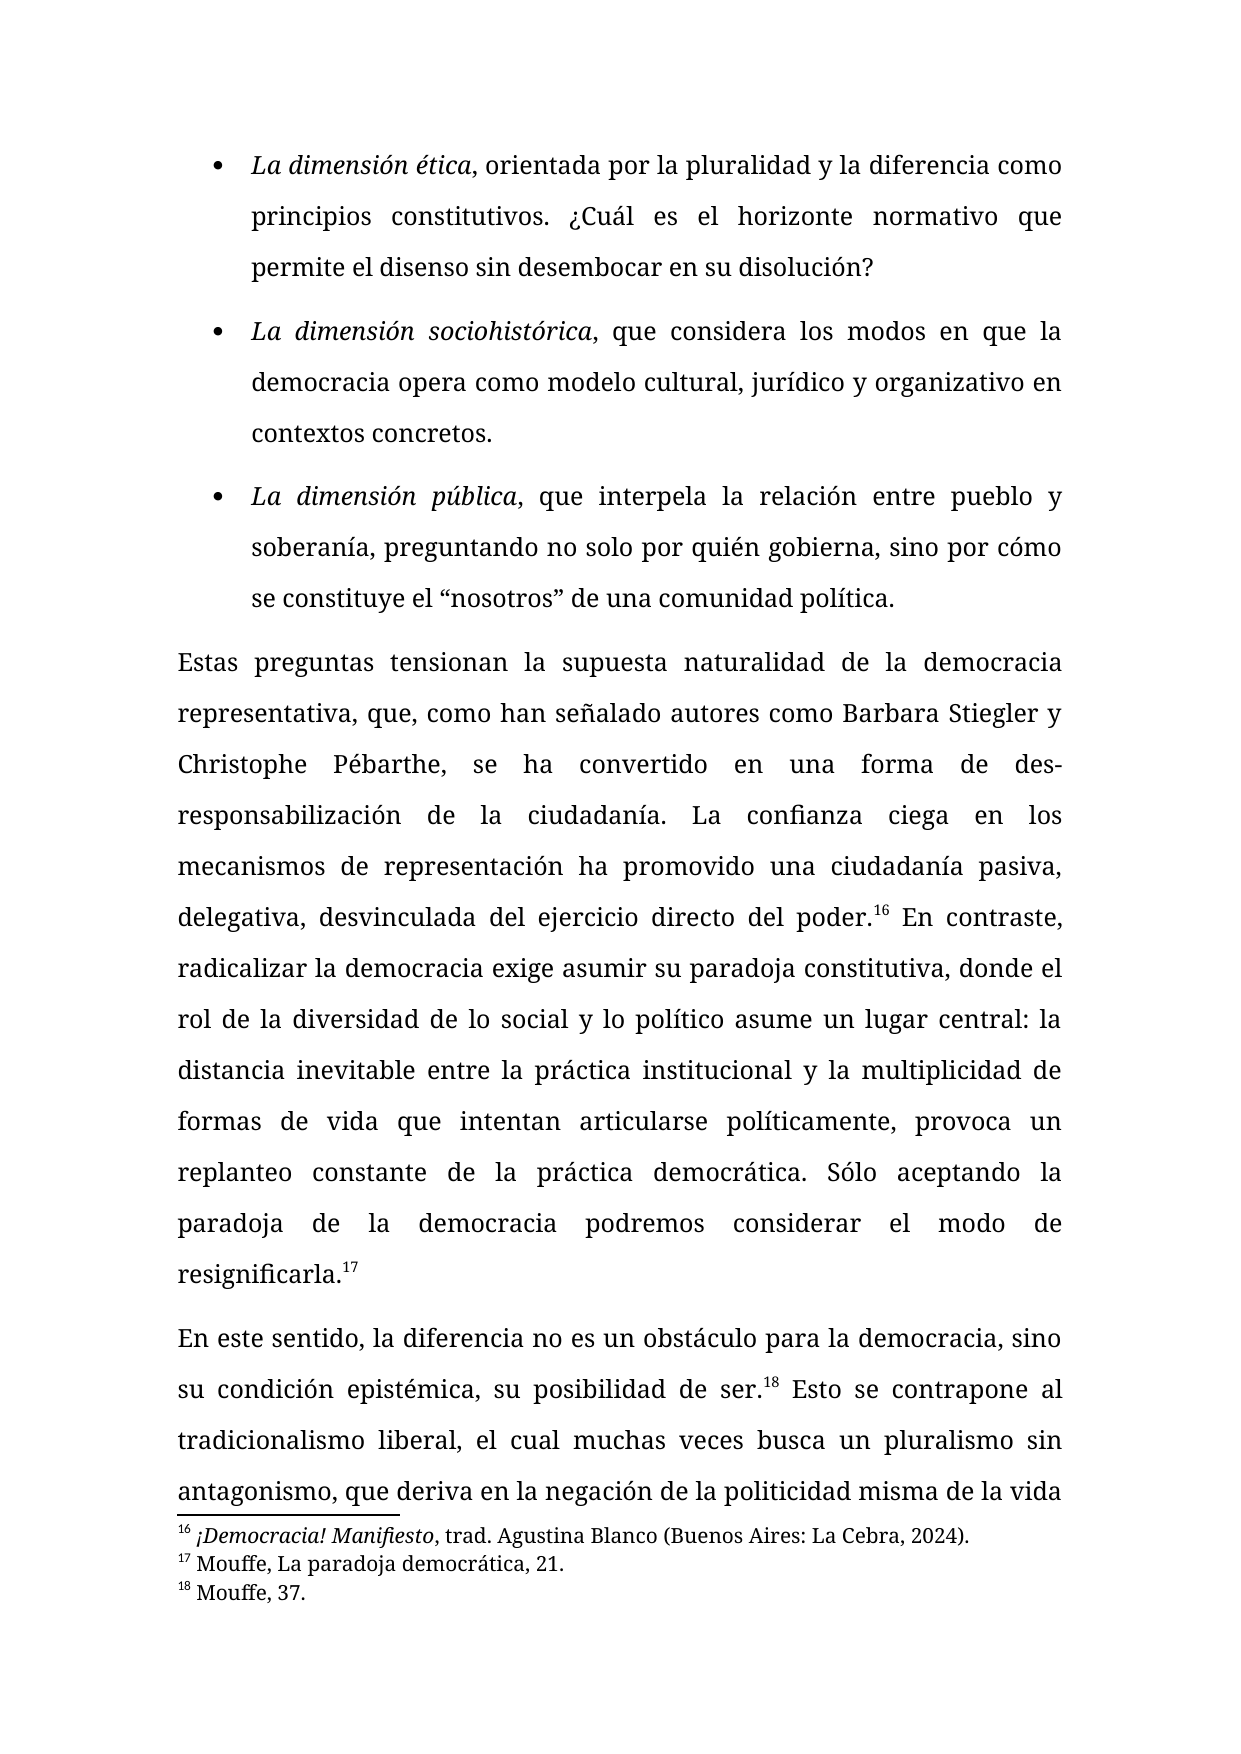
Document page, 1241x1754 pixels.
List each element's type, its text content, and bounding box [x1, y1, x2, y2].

list La dimensión sociohistórica, que considera los modos en que la democracia opera como modelo cultural, jurídico y organizativo en contextos concretos. [213, 313, 1063, 449]
list La dimensión pública, que interpela la relación entre pueblo y soberanía, preguntando no solo por quién gobierna, sino por cómo se constituye el “nosotros” de una comunidad política. [213, 479, 1063, 615]
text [177, 1321, 1063, 1508]
list La dimensión ética, orientada por la pluralidad y la diferencia como principios constitutivos. ¿Cuál es el horizonte normativo que permite el disenso sin desembocar en su disolución? [213, 148, 1063, 284]
text Estas preguntas tensionan la supuesta naturalidad de la democracia representativa, que, como han señalado autores como Barbara Stiegler y Christophe Pébarthe, se ha convertido en una forma de des-responsabilización de la ciudadanía. La confianza ciega en los mecanismos de representación ha promovido una ciudadanía pasiva, delegativa, desvinculada del ejercicio directo del poder. En contraste, radicalizar la democracia exige asumir su paradoja constitutiva, donde el rol de la diversidad de lo social y lo político asume un lugar central: la distancia inevitable entre la práctica institucional y la multiplicidad de formas de vida que intentan articularse políticamente, provoca un replanteo constante de la práctica democrática. Sólo aceptando la paradoja de la democracia podremos considerar el modo de resignificarla. [177, 644, 1063, 1291]
